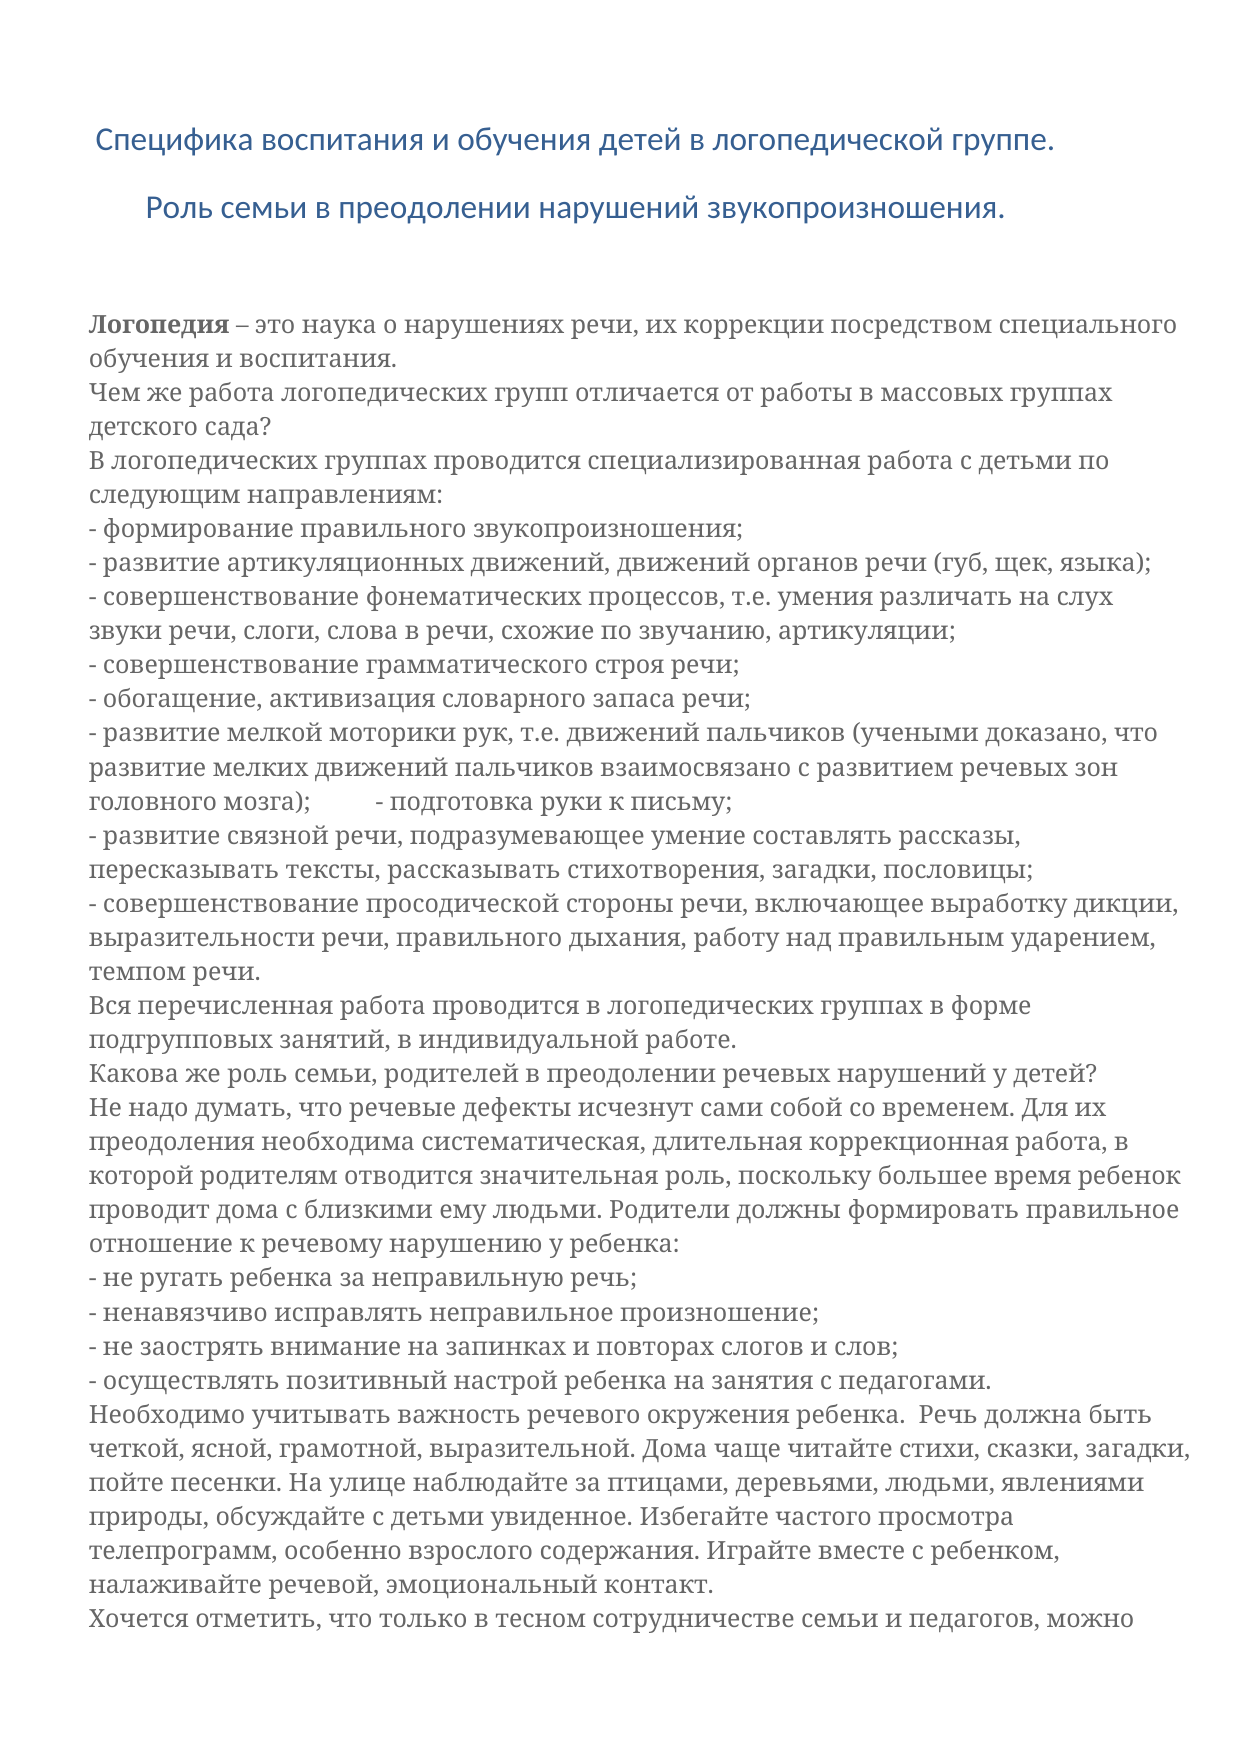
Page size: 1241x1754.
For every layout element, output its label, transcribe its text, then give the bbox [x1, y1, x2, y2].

text Роль семьи в преодолении нарушений звукопроизношения. [88, 186, 1063, 226]
text Специфика воспитания и обучения детей в логопедической группе. [88, 118, 1063, 159]
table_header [89, 306, 1193, 1635]
